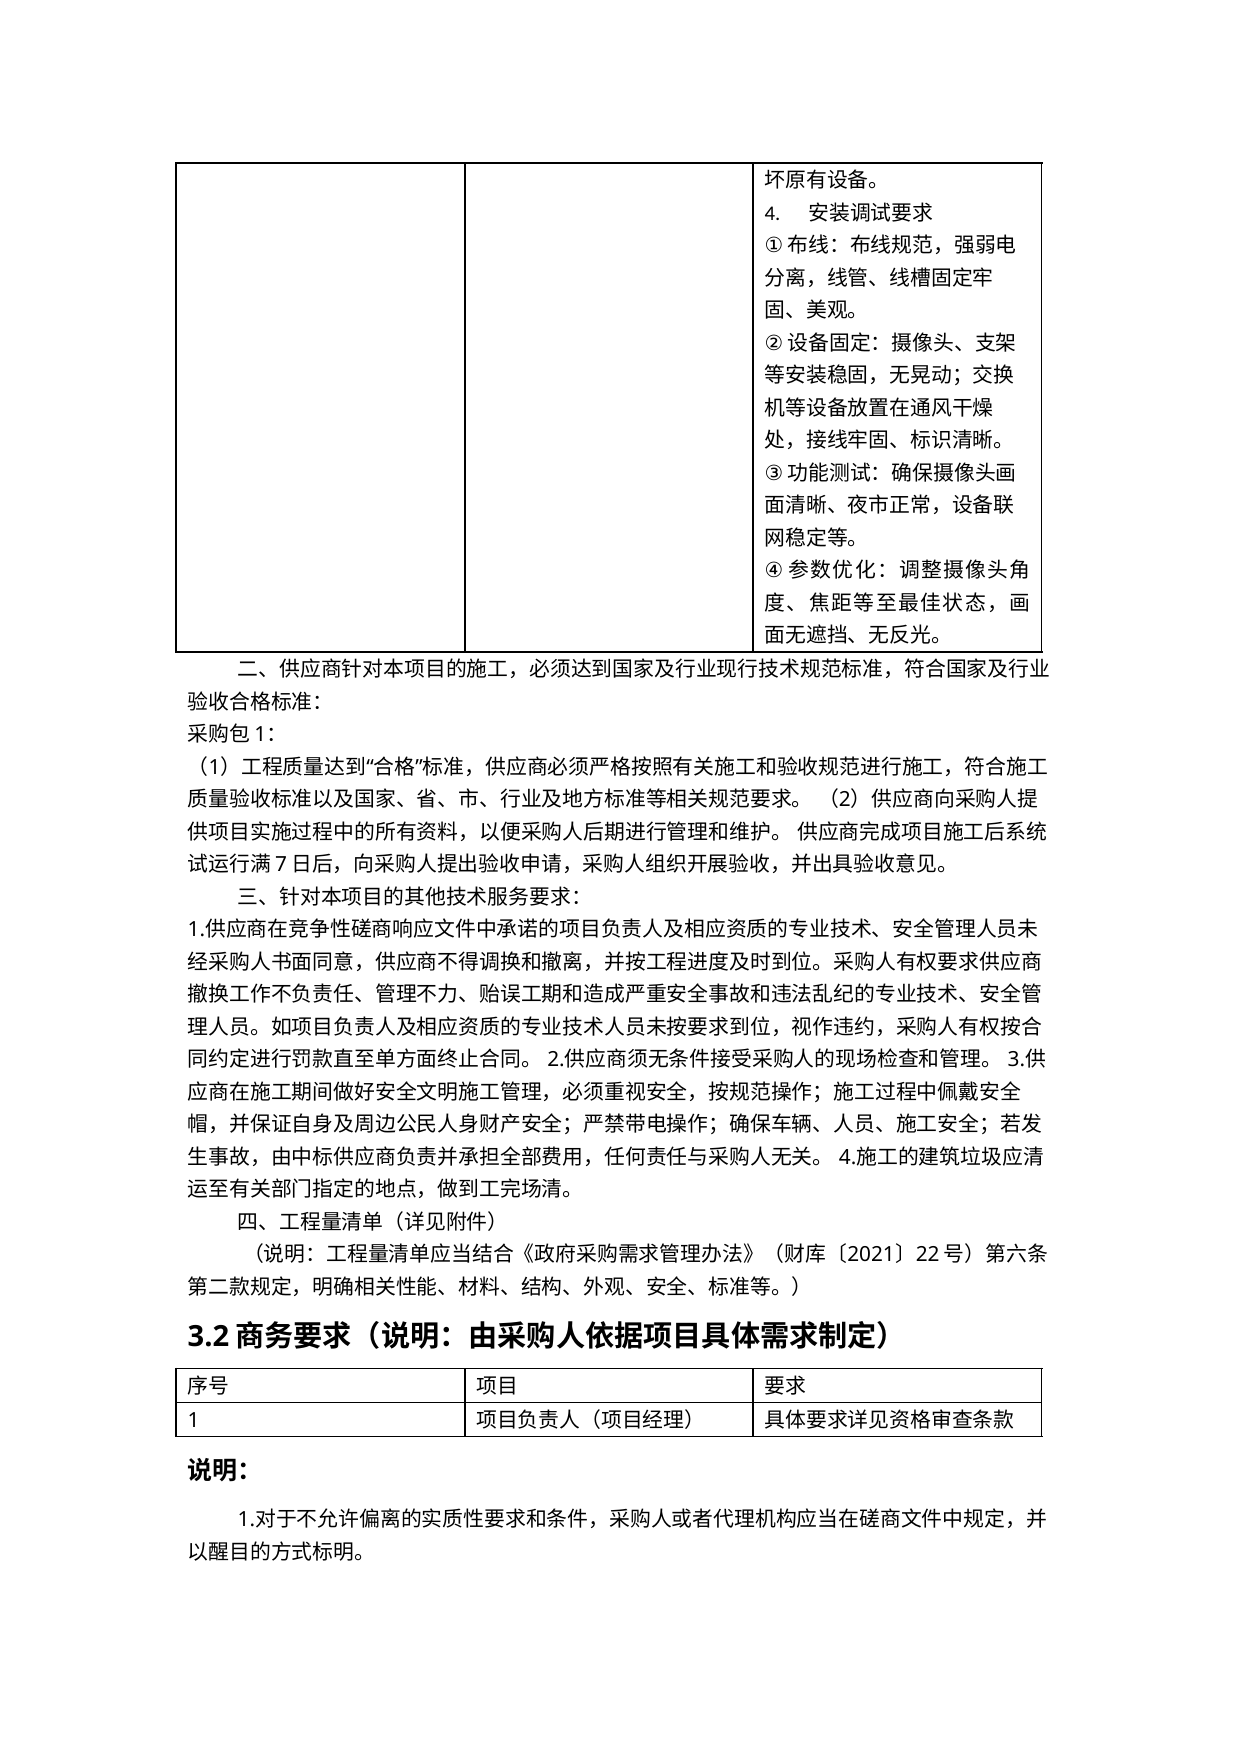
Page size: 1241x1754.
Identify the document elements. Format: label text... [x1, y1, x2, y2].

text 四、工程量清单（详见附件） [187, 1205, 1053, 1238]
table_header 项目 [466, 1369, 752, 1402]
table_cell 2 [177, 164, 464, 651]
text 采购包1： [187, 718, 1053, 750]
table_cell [754, 164, 1041, 651]
table_header 要求 [754, 1369, 1041, 1402]
table_cell 1 [177, 1403, 464, 1436]
text 3.2商务要求（说明：由采购人依据项目具体需求制定） [187, 1303, 1053, 1368]
text 三、针对本项目的其他技术服务要求： [187, 880, 1053, 913]
text 1.供应商在竞争性磋商响应文件中承诺的项目负责人及相应资质的专业技术、安全管理人员未经采购人书面同意，供应商不得调换和撤离，并按工程进度及时到位。采购人有权要求供应商撤换工作不负责任、管理不力、贻误工期和造成严重安全事故和违法乱纪的专业技术、安全管理人员。如项目负责人及相应资质的专业技术人员未按要求到位，视作违约，采购人有权按合同约定进行罚款直至单方面终止合同。 2.供应商须无条件接受采购人的现场检查和管理。 3.供应商在施工期间做好安全文明施工管理，必须重视安全，按规范操作；施工过程中佩戴安全帽，并保证自身及周边公民人身财产安全；严禁带电操作；确保车辆、人员、施工安全；若发生事故，由中标供应商负责并承担全部费用，任何责任与采购人无关。 4.施工的建筑垃圾应清运至有关部门指定的地点，做到工完场清。 [187, 913, 1053, 1205]
table_cell 具体要求详见资格审查条款 [754, 1403, 1041, 1436]
text 1.对于不允许偏离的实质性要求和条件，采购人或者代理机构应当在磋商文件中规定，并以醒目的方式标明。 [187, 1502, 1053, 1567]
text （1）工程质量达到“合格”标准，供应商必须严格按照有关施工和验收规范进行施工，符合施工质量验收标准以及国家、省、市、行业及地方标准等相关规范要求。 （2）供应商向采购人提供项目实施过程中的所有资料，以便采购人后期进行管理和维护。 供应商完成项目施工后系统试运行满7日后，向采购人提出验收申请，采购人组织开展验收，并出具验收意见。 [187, 750, 1053, 880]
table_cell [466, 164, 752, 651]
table_cell 项目负责人（项目经理） [466, 1403, 752, 1436]
text 二、供应商针对本项目的施工，必须达到国家及行业现行技术规范标准，符合国家及行业验收合格标准： [187, 653, 1053, 718]
text （说明：工程量清单应当结合《政府采购需求管理办法》（财库〔2021〕22号）第六条第二款规定，明确相关性能、材料、结构、外观、安全、标准等。） [187, 1238, 1053, 1303]
text 说明： [187, 1437, 1053, 1502]
table_header 序号 [177, 1369, 464, 1402]
